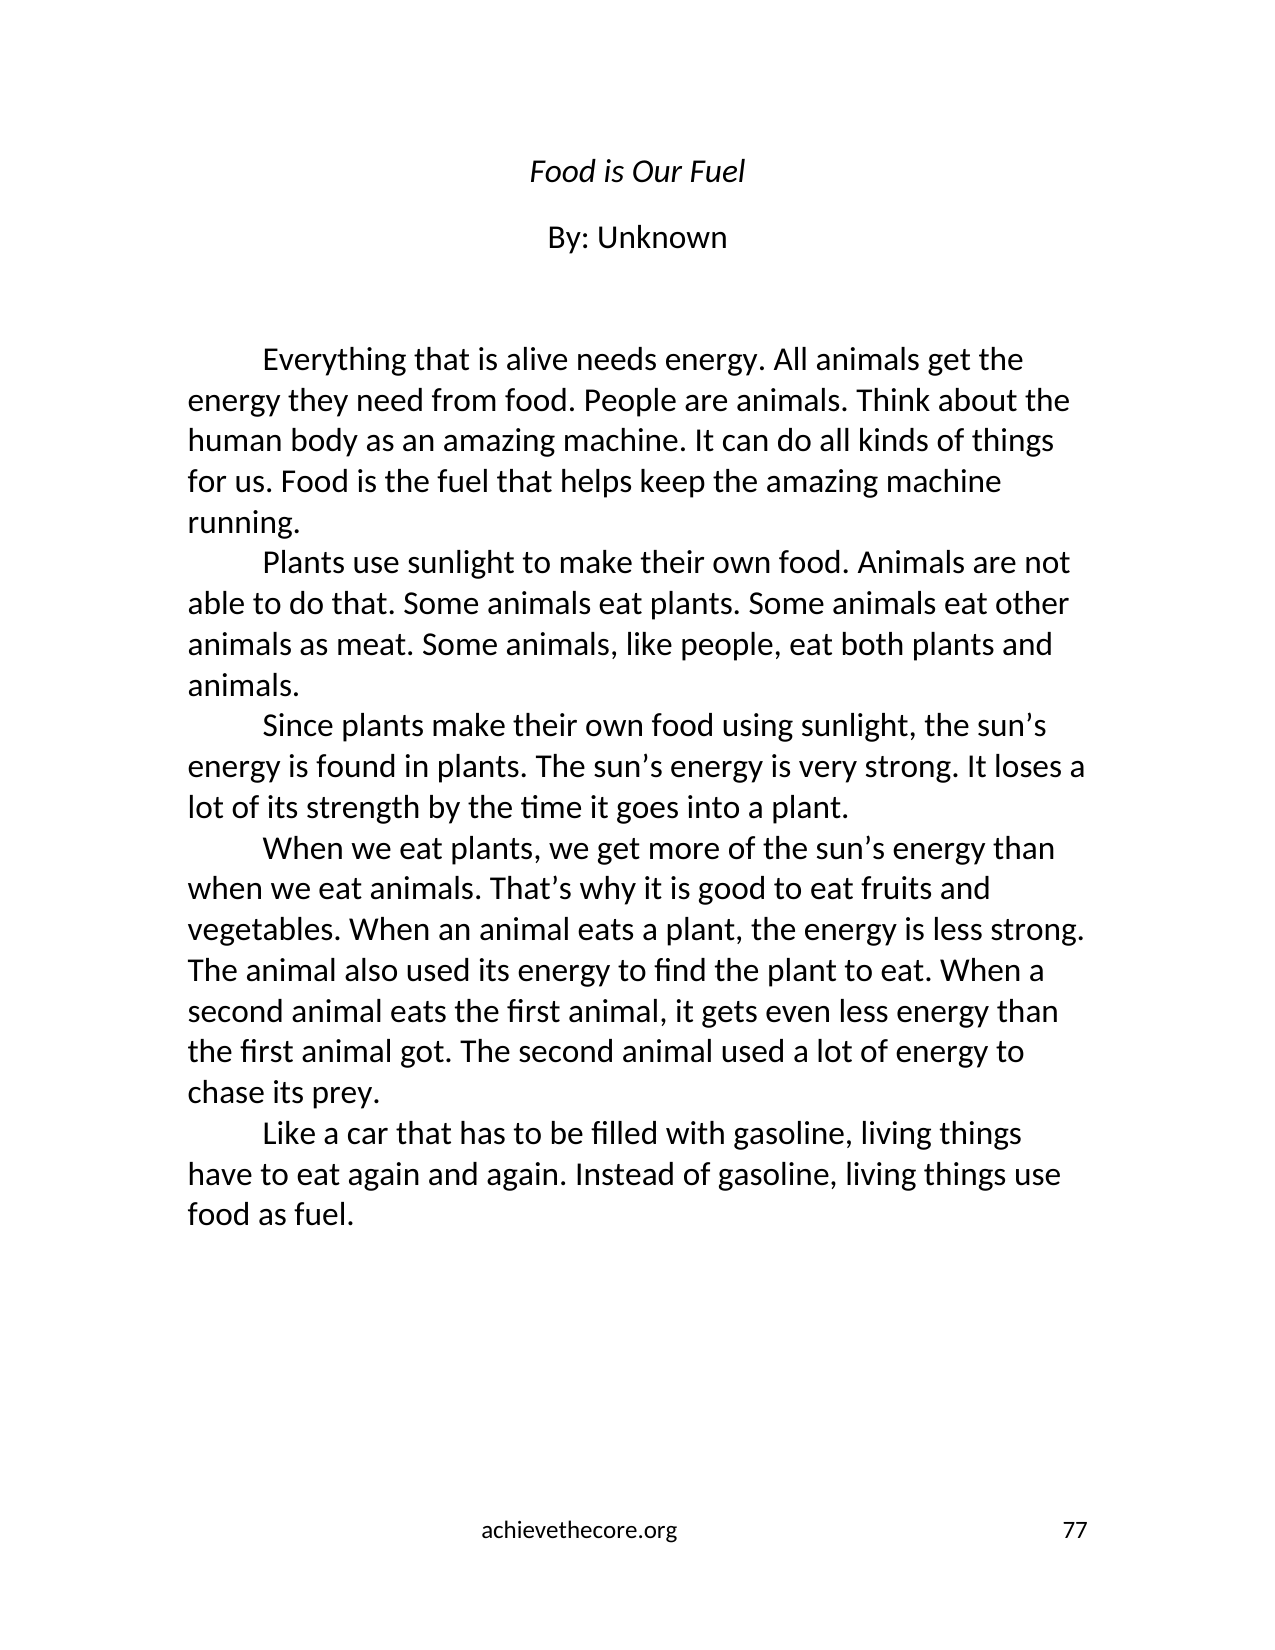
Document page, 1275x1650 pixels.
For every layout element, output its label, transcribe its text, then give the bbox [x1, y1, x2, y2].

text Plants use sunlight to make their own food. Animals are not able to do that. Some animals eat plants. Some animals eat other animals as meat. Some animals, like people, eat both plants and animals. [187, 542, 1087, 704]
text Since plants make their own food using sunlight, the sun’s energy is found in plants. The sun’s energy is very strong. It loses a lot of its strength by the time it goes into a plant. [187, 704, 1087, 827]
text Everything that is alive needs energy. All animals get the energy they need from food. People are animals. Think about the human body as an amazing machine. It can do all kinds of things for us. Food is the fuel that helps keep the amazing machine running. [187, 338, 1087, 542]
text Like a car that has to be filled with gasoline, living things have to eat again and again. Instead of gasoline, living things use food as fuel. [187, 1112, 1087, 1234]
text When we eat plants, we get more of the sun’s energy than when we eat animals. That’s why it is good to eat fruits and vegetables. When an animal eats a plant, the energy is less strong. The animal also used its energy to find the plant to eat. When a second animal eats the first animal, it gets even less energy than the first animal got. The second animal used a lot of energy to chase its prey. [187, 827, 1087, 1112]
text By: Unknown [187, 216, 1087, 256]
text Food is Our Fuel [187, 150, 1087, 191]
